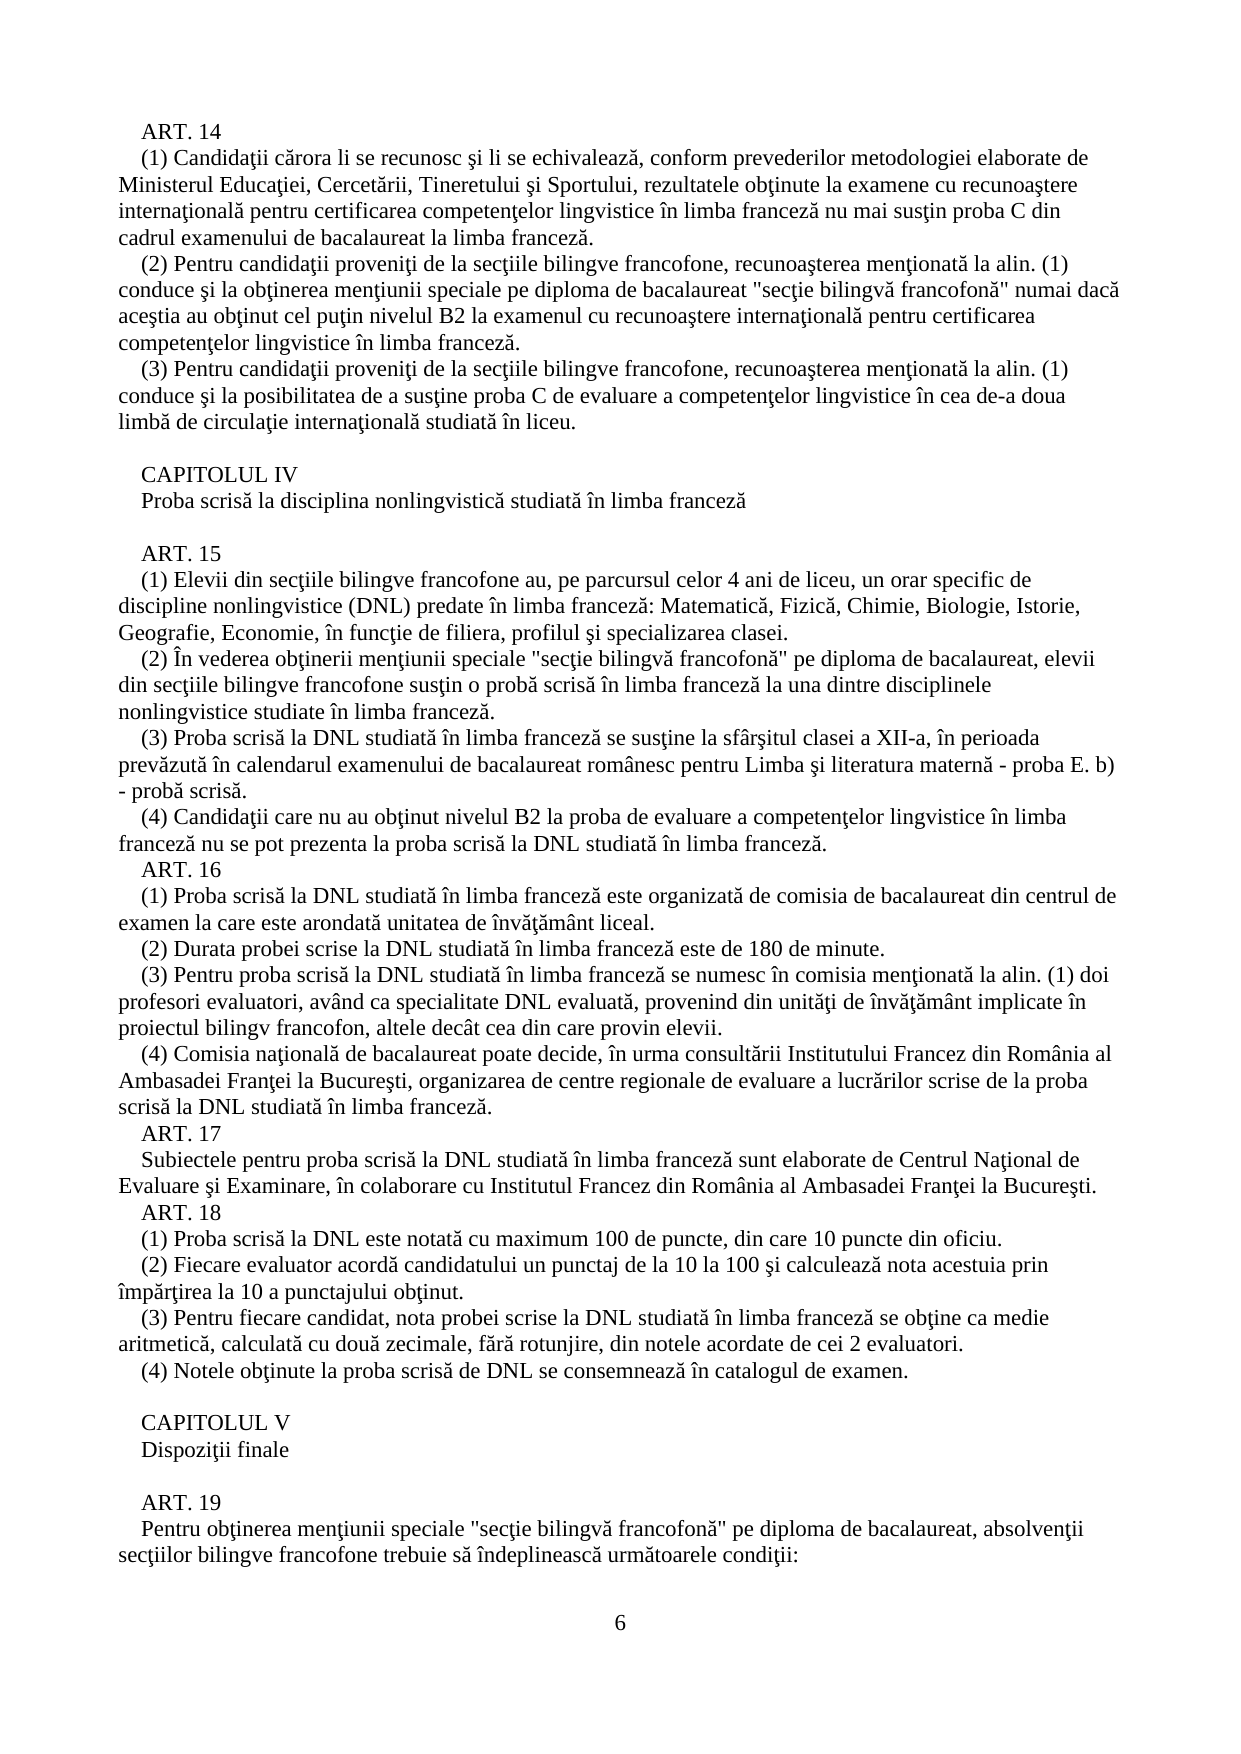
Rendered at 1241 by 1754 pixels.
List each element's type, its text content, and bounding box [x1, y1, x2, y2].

text (4) Notele obţinute la proba scrisă de DNL se consemnează în catalogul de examen. [118, 1357, 1122, 1383]
text CAPITOLUL V [118, 1409, 1122, 1436]
text CAPITOLUL IV [118, 461, 1122, 487]
text ART. 18 [118, 1199, 1122, 1225]
text (1) Proba scrisă la DNL studiată în limba franceză este organizată de comisia de bacalaureat din centrul de examen la care este arondată unitatea de învăţământ liceal. [118, 882, 1122, 935]
text ART. 17 [118, 1119, 1122, 1146]
text (4) Comisia naţională de bacalaureat poate decide, în urma consultării Institutului Francez din România al Ambasadei Franţei la Bucureşti, organizarea de centre regionale de evaluare a lucrărilor scrise de la proba scrisă la DNL studiată în limba franceză. [118, 1041, 1122, 1119]
text Pentru obţinerea menţiunii speciale "secţie bilingvă francofonă" pe diploma de bacalaureat, absolvenţii secţiilor bilingve francofone trebuie să îndeplinească următoarele condiţii: [118, 1515, 1122, 1568]
text (3) Pentru candidaţii proveniţi de la secţiile bilingve francofone, recunoaşterea menţionată la alin. (1) conduce şi la posibilitatea de a susţine proba C de evaluare a competenţelor lingvistice în cea de-a doua limbă de circulaţie internaţională studiată în liceu. [118, 355, 1122, 434]
text (2) Fiecare evaluator acordă candidatului un punctaj de la 10 la 100 şi calculează nota acestuia prin împărţirea la 10 a punctajului obţinut. [118, 1251, 1122, 1304]
text (3) Pentru fiecare candidat, nota probei scrise la DNL studiată în limba franceză se obţine ca medie aritmetică, calculată cu două zecimale, fără rotunjire, din notele acordate de cei 2 evaluatori. [118, 1304, 1122, 1357]
text (3) Pentru proba scrisă la DNL studiată în limba franceză se numesc în comisia menţionată la alin. (1) doi profesori evaluatori, având ca specialitate DNL evaluată, provenind din unităţi de învăţământ implicate în proiectul bilingv francofon, altele decât cea din care provin elevii. [118, 961, 1122, 1041]
text (1) Proba scrisă la DNL este notată cu maximum 100 de puncte, din care 10 puncte din oficiu. [118, 1225, 1122, 1251]
text (3) Proba scrisă la DNL studiată în limba franceză se susţine la sfârşitul clasei a XII-a, în perioada prevăzută în calendarul examenului de bacalaureat românesc pentru Limba şi literatura maternă - proba E. b) - probă scrisă. [118, 724, 1122, 803]
text (2) Durata probei scrise la DNL studiată în limba franceză este de 180 de minute. [118, 935, 1122, 961]
text ART. 14 [118, 118, 1122, 144]
text ART. 16 [118, 856, 1122, 882]
text (1) Candidaţii cărora li se recunosc şi li se echivalează, conform prevederilor metodologiei elaborate de Ministerul Educaţiei, Cercetării, Tineretului şi Sportului, rezultatele obţinute la examene cu recunoaştere internaţională pentru certificarea competenţelor lingvistice în limba franceză nu mai susţin proba C din cadrul examenului de bacalaureat la limba franceză. [118, 144, 1122, 250]
text ART. 15 [118, 540, 1122, 566]
text ART. 19 [118, 1488, 1122, 1515]
text (2) Pentru candidaţii proveniţi de la secţiile bilingve francofone, recunoaşterea menţionată la alin. (1) conduce şi la obţinerea menţiunii speciale pe diploma de bacalaureat "secţie bilingvă francofonă" numai dacă aceştia au obţinut cel puţin nivelul B2 la examenul cu recunoaştere internaţională pentru certificarea competenţelor lingvistice în limba franceză. [118, 250, 1122, 355]
text (4) Candidaţii care nu au obţinut nivelul B2 la proba de evaluare a competenţelor lingvistice în limba franceză nu se pot prezenta la proba scrisă la DNL studiată în limba franceză. [118, 803, 1122, 856]
text Dispoziţii finale [118, 1436, 1122, 1462]
text (1) Elevii din secţiile bilingve francofone au, pe parcursul celor 4 ani de liceu, un orar specific de discipline nonlingvistice (DNL) predate în limba franceză: Matematică, Fizică, Chimie, Biologie, Istorie, Geografie, Economie, în funcţie de filiera, profilul şi specializarea clasei. [118, 566, 1122, 645]
text Proba scrisă la disciplina nonlingvistică studiată în limba franceză [118, 487, 1122, 513]
text (2) În vederea obţinerii menţiunii speciale "secţie bilingvă francofonă" pe diploma de bacalaureat, elevii din secţiile bilingve francofone susţin o probă scrisă în limba franceză la una dintre disciplinele nonlingvistice studiate în limba franceză. [118, 645, 1122, 724]
text Subiectele pentru proba scrisă la DNL studiată în limba franceză sunt elaborate de Centrul Naţional de Evaluare şi Examinare, în colaborare cu Institutul Francez din România al Ambasadei Franţei la Bucureşti. [118, 1146, 1122, 1199]
